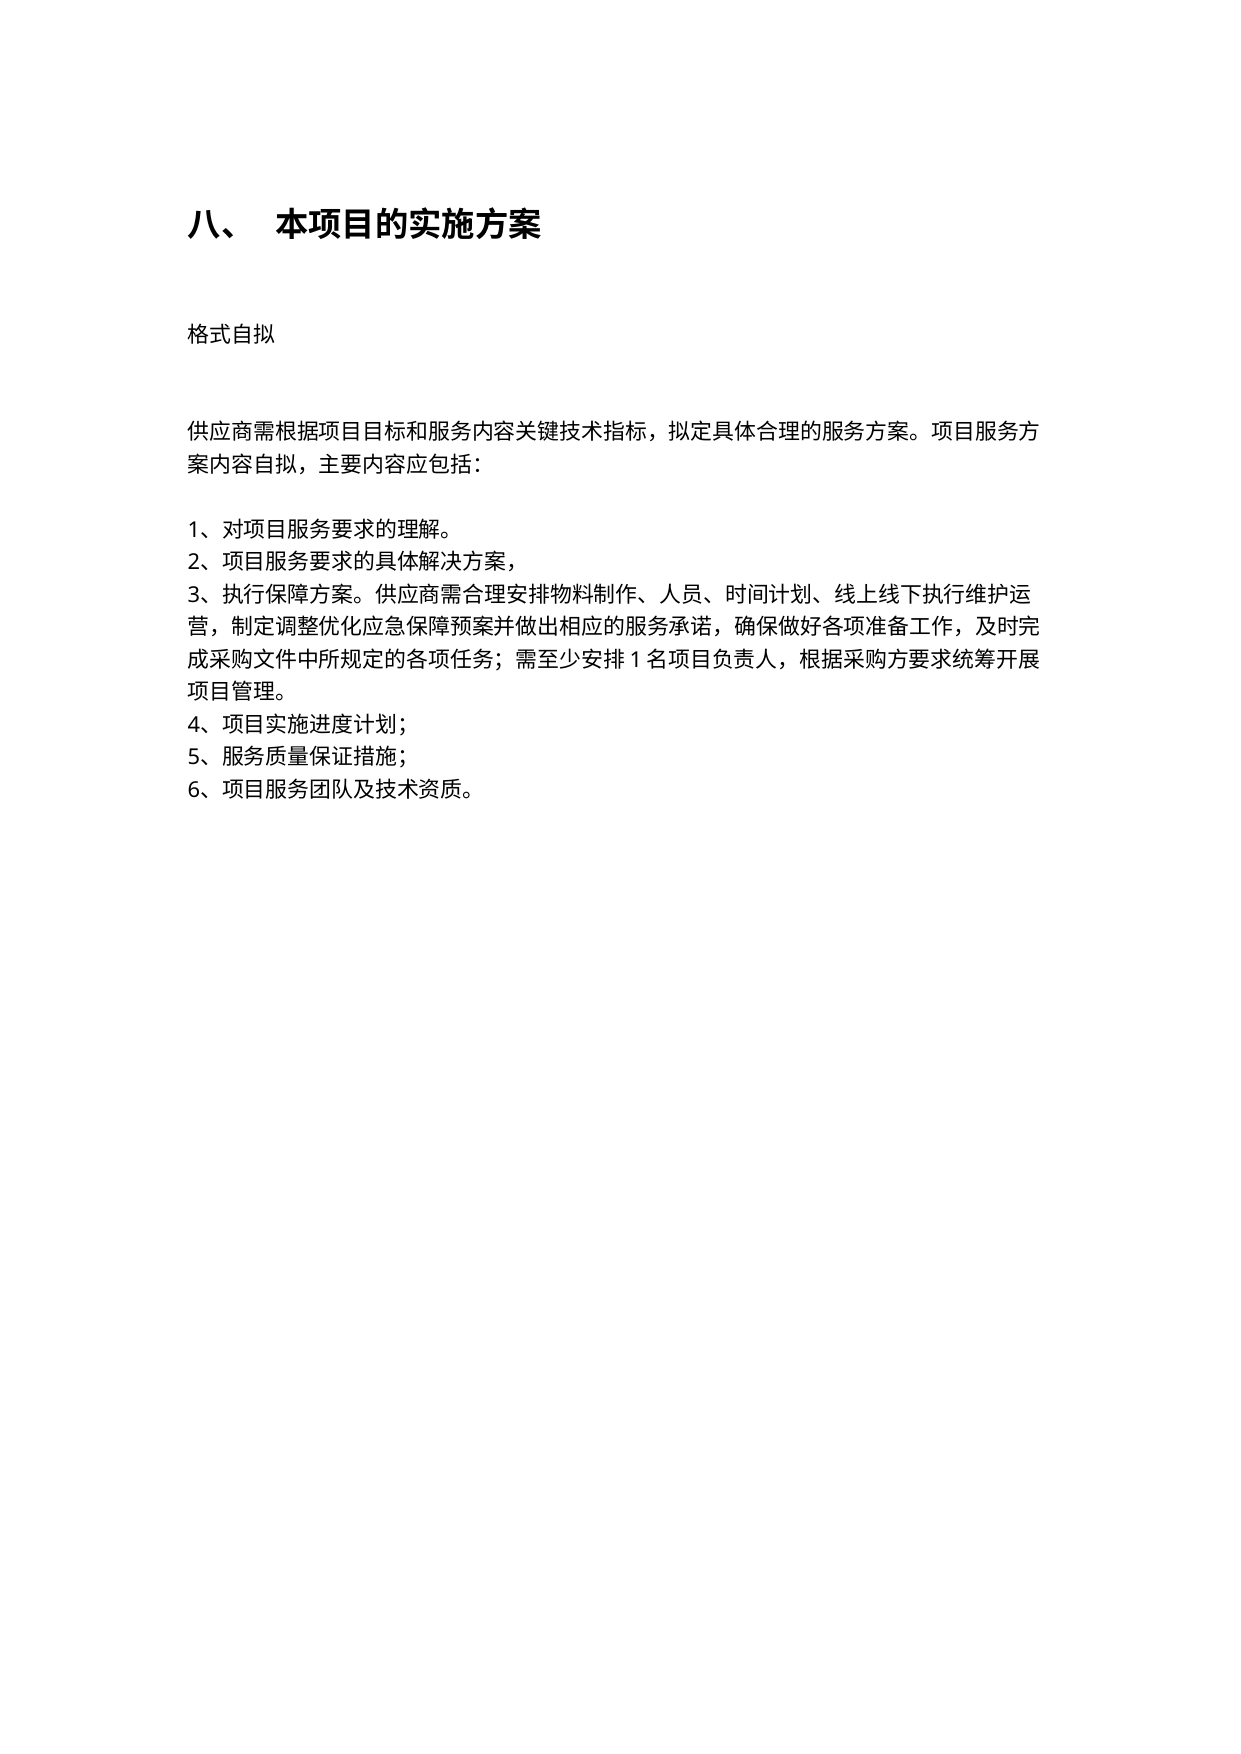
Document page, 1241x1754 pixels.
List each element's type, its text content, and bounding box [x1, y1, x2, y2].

list 供应商需根据项目目标和服务内容关键技术指标，拟定具体合理的服务方案。项目服务方案内容自拟，主要内容应包括： [187, 414, 1053, 479]
list 2、项目服务要求的具体解决方案， [187, 544, 1053, 576]
text 格式自拟 [187, 316, 1053, 349]
subtitle 本项目的实施方案 [187, 189, 1053, 254]
list 6、项目服务团队及技术资质。 [187, 771, 1053, 804]
list 3、执行保障方案。供应商需合理安排物料制作、人员、时间计划、线上线下执行维护运营，制定调整优化应急保障预案并做出相应的服务承诺，确保做好各项准备工作，及时完成采购文件中所规定的各项任务；需至少安排1名项目负责人，根据采购方要求统筹开展项目管理。 [187, 576, 1053, 706]
list 4、项目实施进度计划； [187, 706, 1053, 739]
list 5、服务质量保证措施； [187, 739, 1053, 771]
list 1、对项目服务要求的理解。 [187, 511, 1053, 544]
